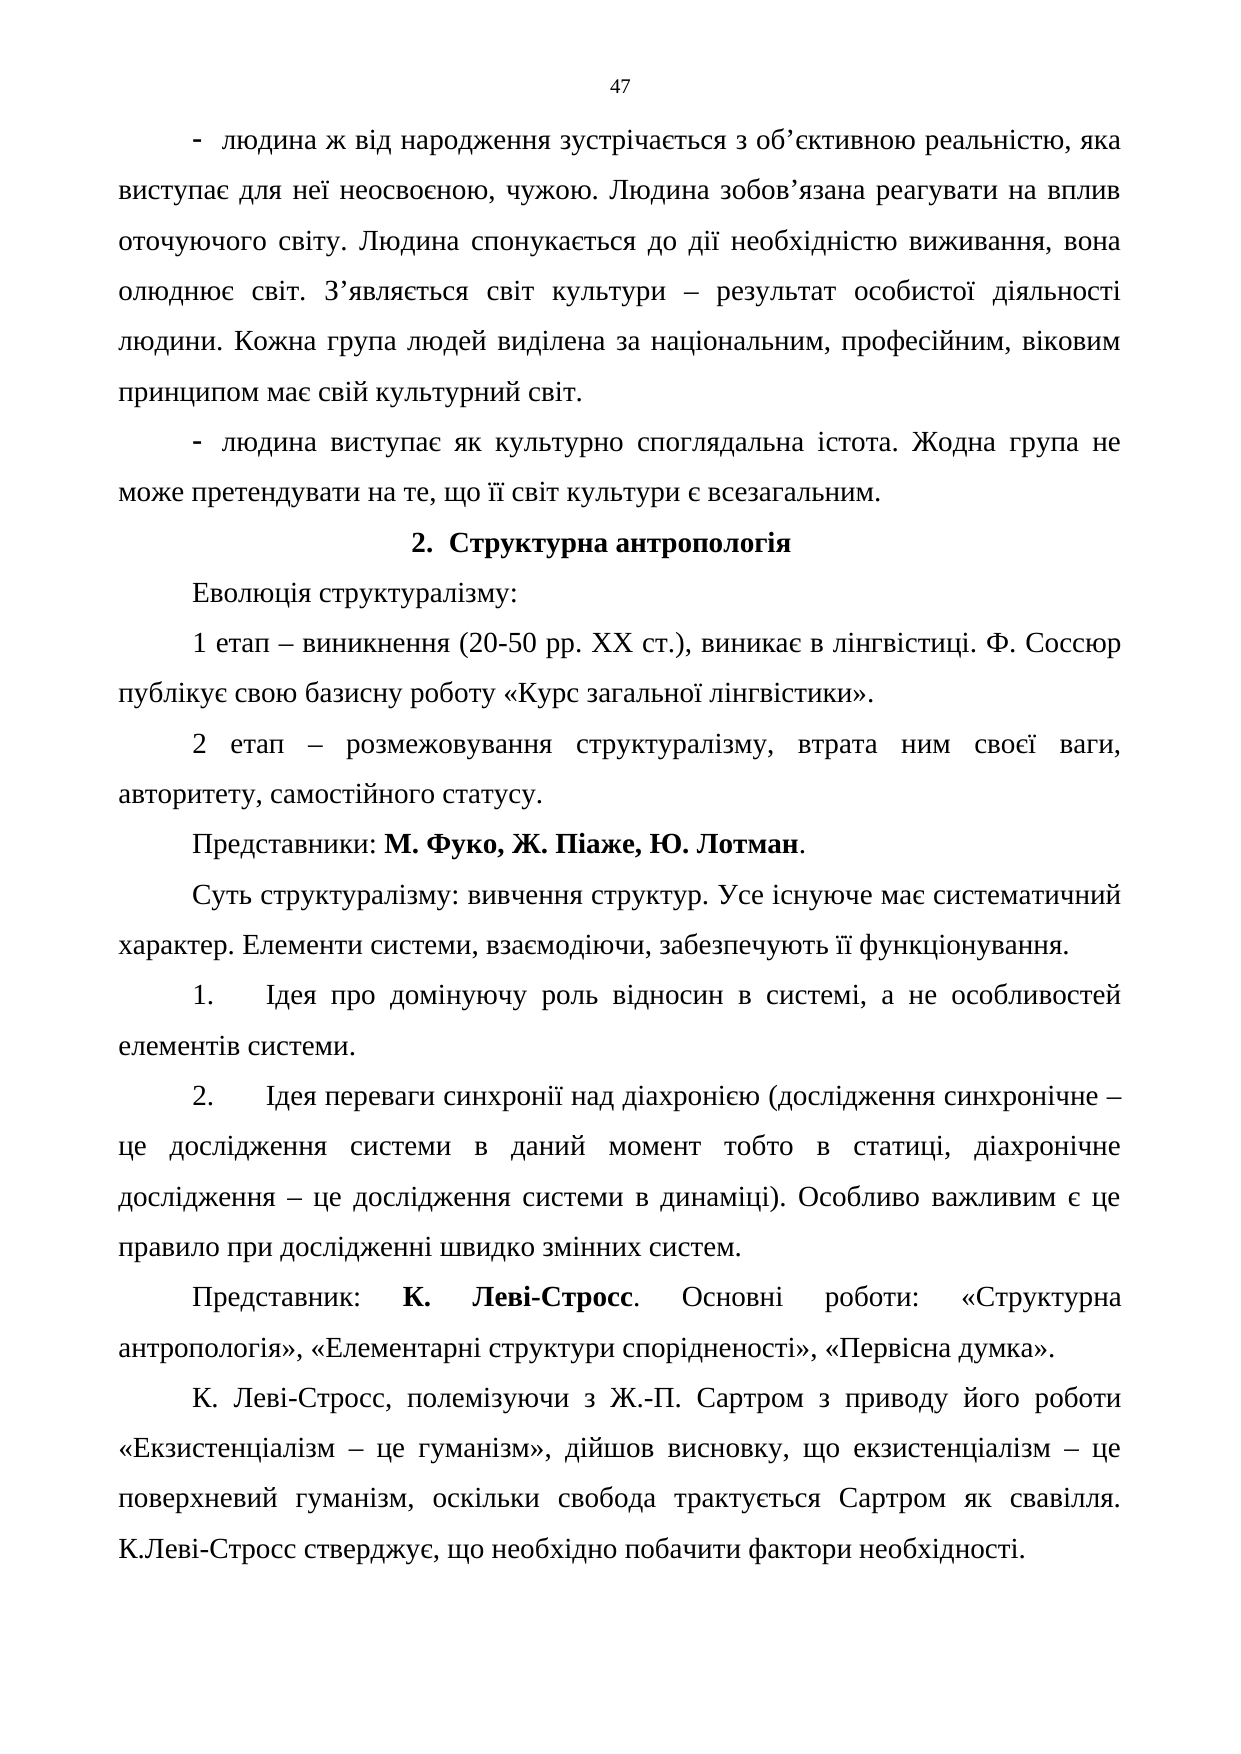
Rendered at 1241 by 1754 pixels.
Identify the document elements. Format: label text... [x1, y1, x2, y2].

list Ідея про домінуючу роль відносин в системі, а не особливостей елементів системи. [118, 977, 1122, 1061]
text 1 етап – виникнення (20-50 рр. ХХ ст.), виникає в лінгвістиці. Ф. Соссюр публікує свою базисну роботу «Курс загальної лінгвістики». [118, 625, 1122, 709]
list Ідея переваги синхронії над діахронією (дослідження синхронічне – це дослідження системи в даний момент тобто в статиці, діахронічне дослідження – це дослідження системи в динаміці). Особливо важливим є це правило при дослідженні швидко змінних систем. [118, 1078, 1122, 1263]
list людина ж від народження зустрічається з об’єктивною реальністю, яка виступає для неї неосвоєною, чужою. Людина зобов’язана реагувати на вплив оточуючого світу. Людина спонукається до дії необхідністю виживання, вона олюднює світ. З’являється світ культури – результат особистої діяльності людини. Кожна група людей виділена за національним, професійним, віковим принципом має свій культурний світ. [118, 122, 1122, 407]
text Представник: К. Леві-Стросс. Основні роботи: «Структурна антропологія», «Елементарні структури спорідненості», «Первісна думка». [118, 1279, 1122, 1363]
text Еволюція структуралізму: [118, 575, 1122, 608]
text Представники: М. Фуко, Ж. Піаже, Ю. Лотман. [118, 827, 1122, 860]
text Суть структуралізму: вивчення структур. Усе існуюче має систематичний характер. Елементи системи, взаємодіючи, забезпечують її функціонування. [118, 877, 1122, 961]
list Структурна антропологія [81, 525, 1122, 558]
list людина виступає як культурно споглядальна істота. Жодна група не може претендувати на те, що її світ культури є всезагальним. [118, 424, 1122, 508]
text 2 етап – розмежовування структуралізму, втрата ним своєї ваги, авторитету, самостійного статусу. [118, 726, 1122, 810]
text К. Леві-Стросс, полемізуючи з Ж.-П. Сартром з приводу його роботи «Екзистенціалізм – це гуманізм», дійшов висновку, що екзистенціалізм – це поверхневий гуманізм, оскільки свобода трактується Сартром як свавілля. К.Леві-Стросс стверджує, що необхідно побачити фактори необхідності. [118, 1380, 1122, 1564]
